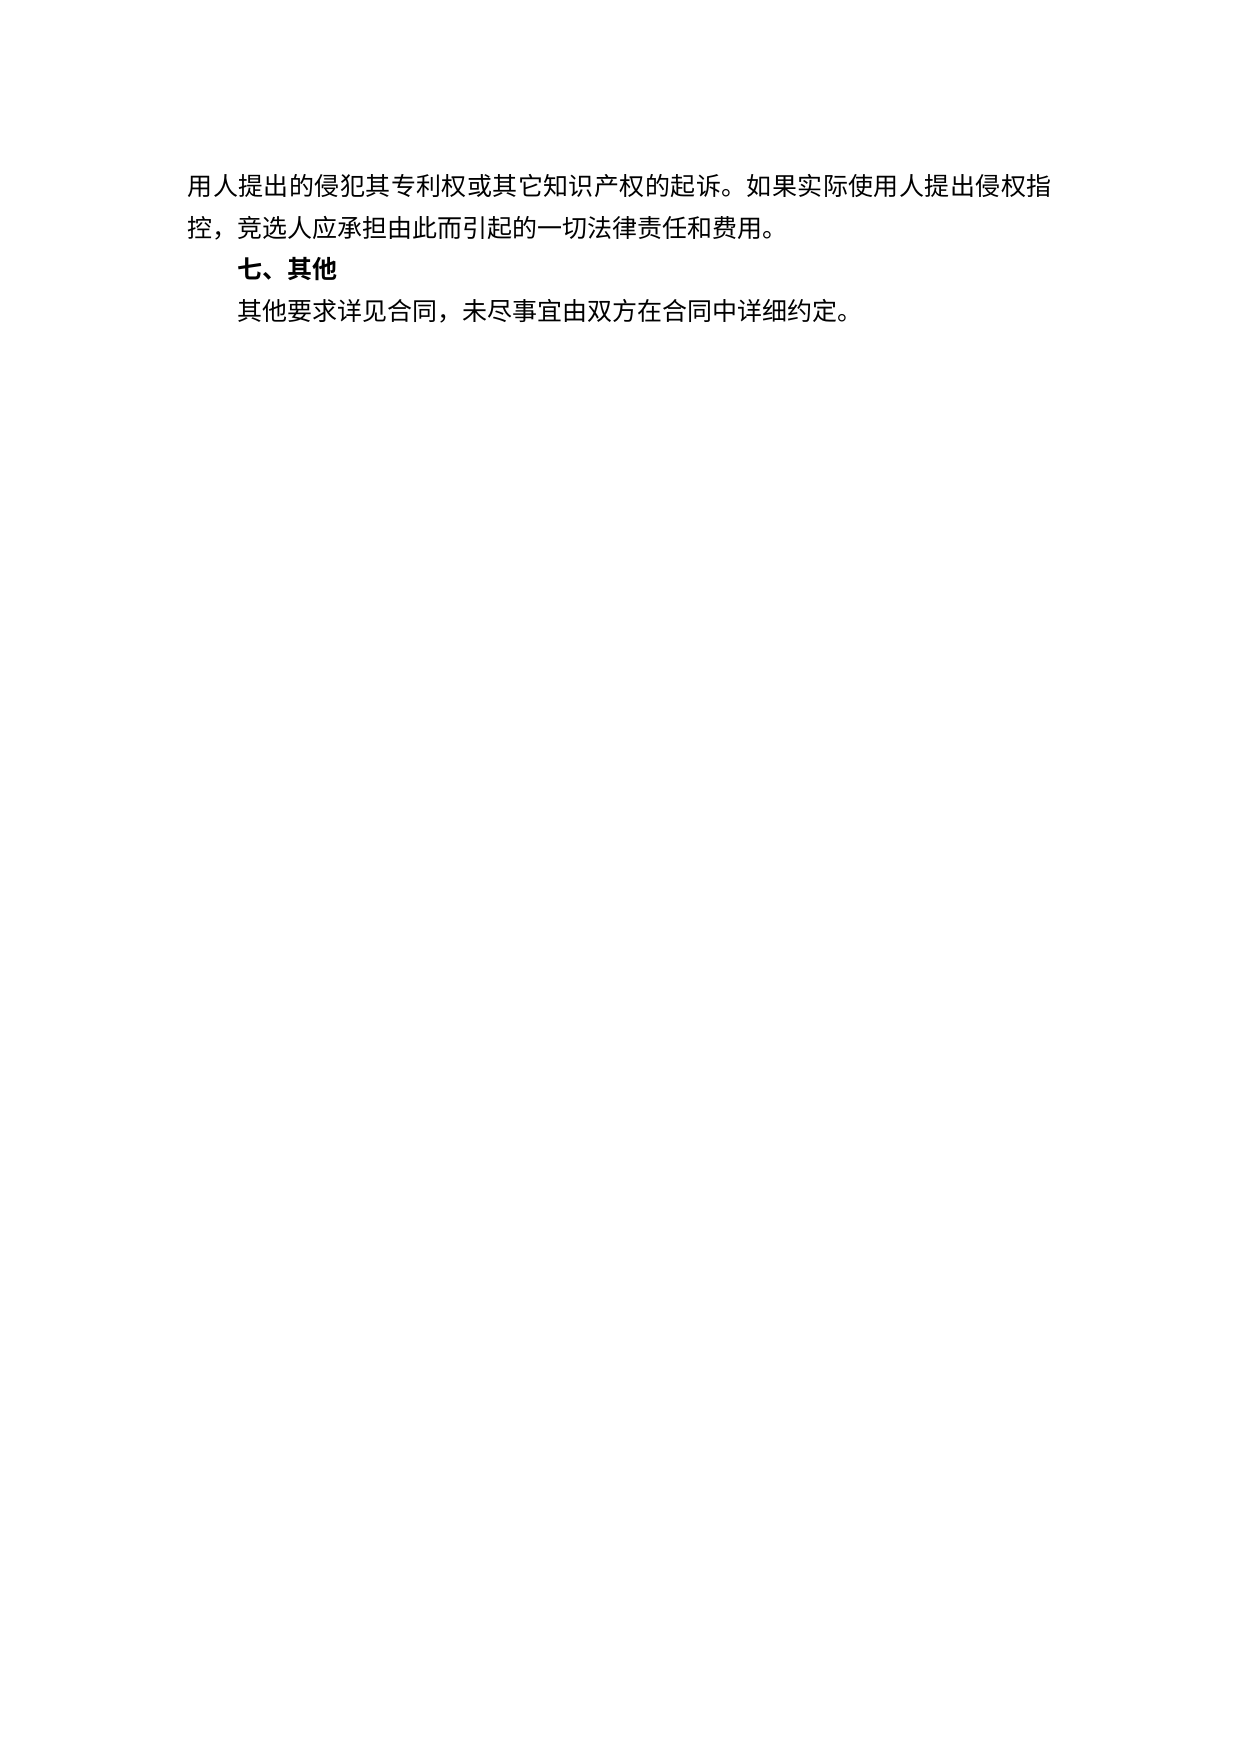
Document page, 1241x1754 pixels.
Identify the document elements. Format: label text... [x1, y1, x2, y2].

subtitle 七、其他 [187, 245, 1053, 287]
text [187, 162, 1053, 245]
text 其他要求详见合同，未尽事宜由双方在合同中详细约定。 [187, 287, 1053, 329]
